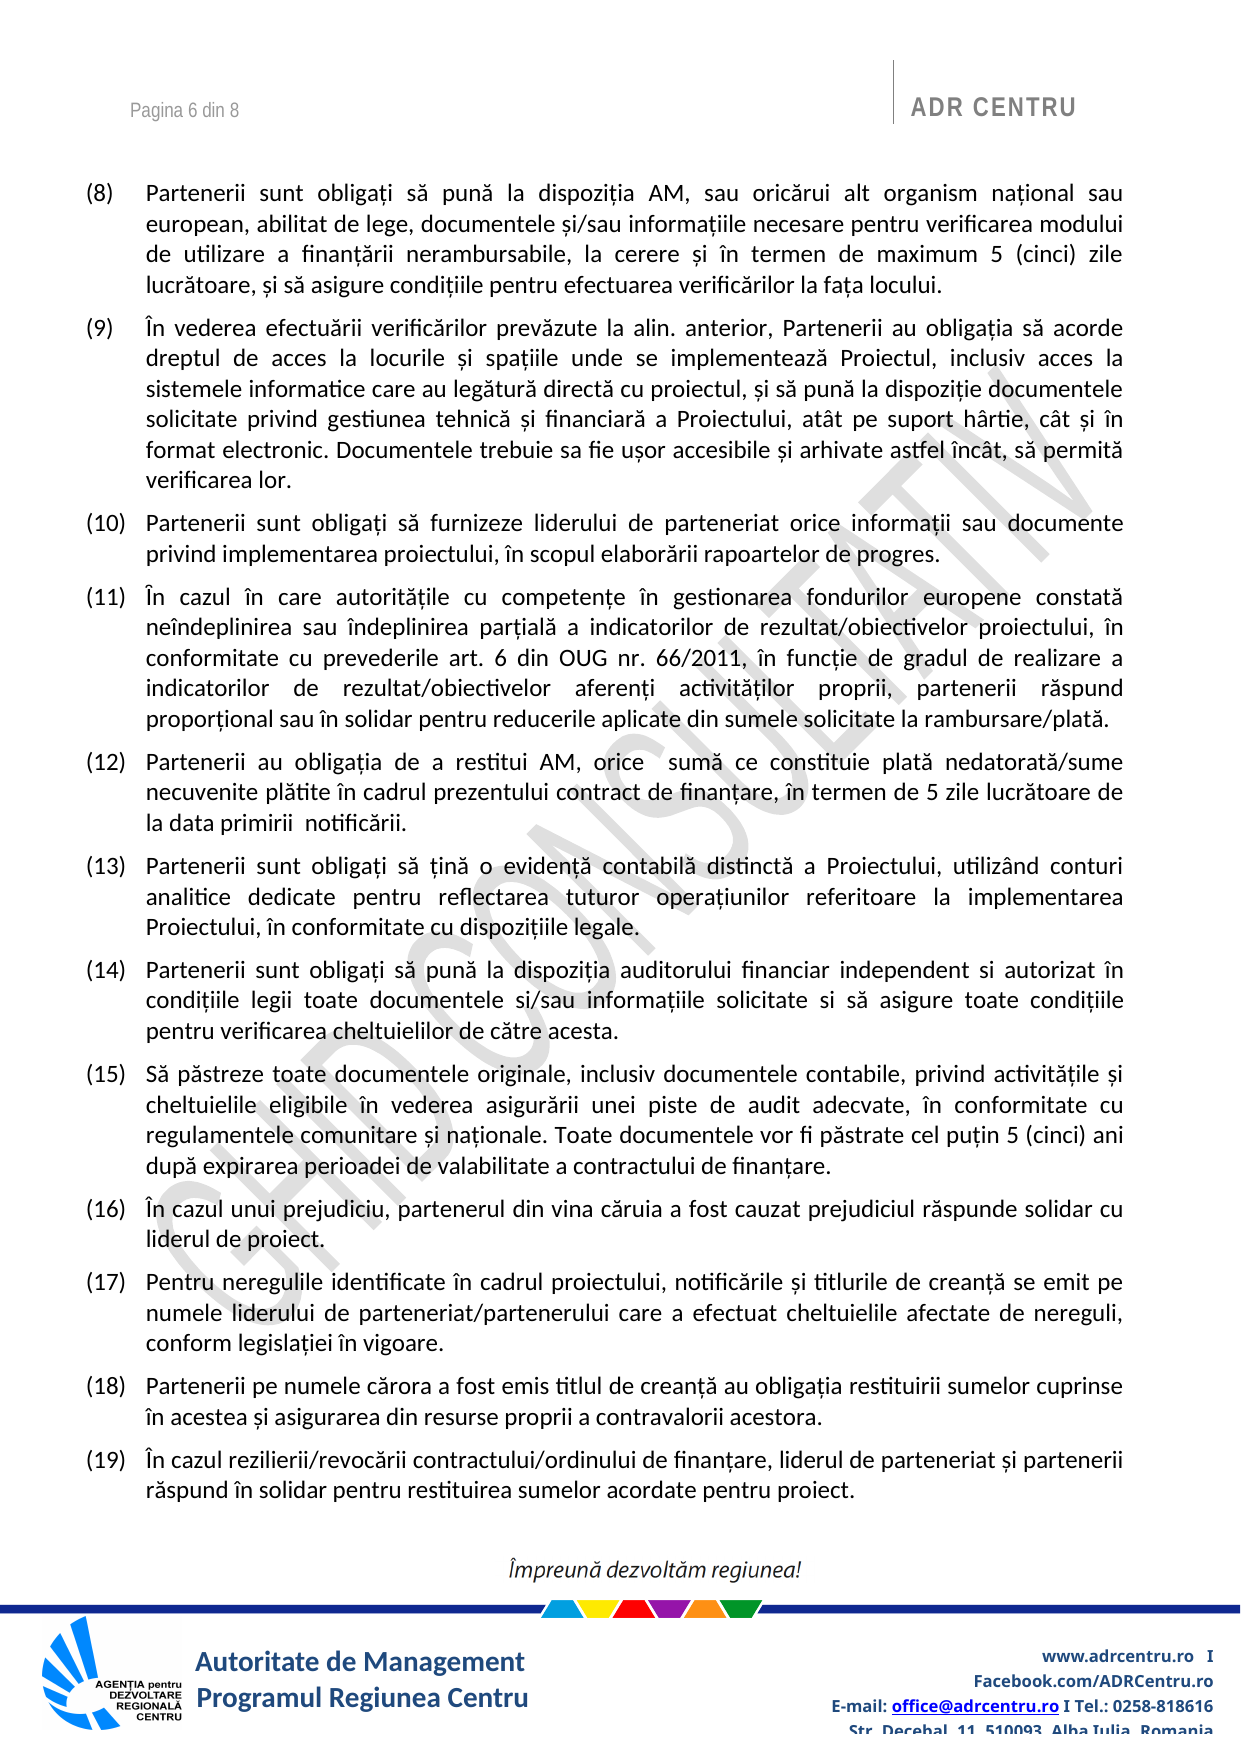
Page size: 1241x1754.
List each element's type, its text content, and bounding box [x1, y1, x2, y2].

list Partenerii sunt obligați să furnizeze liderului de parteneriat orice informații sau documente privind implementarea proiectului, în scopul elaborării rapoartelor de progres. [86, 507, 1125, 568]
picture [495, 1556, 814, 1583]
list În cazul rezilierii/revocării contractului/ordinului de finanțare, liderul de parteneriat și partenerii răspund în solidar pentru restituirea sumelor acordate pentru proiect. [86, 1444, 1125, 1505]
list Partenerii sunt obligați să pună la dispoziția auditorului financiar independent si autorizat în condițiile legii toate documentele si/sau informațiile solicitate si să asigure toate condițiile pentru verificarea cheltuielilor de către acesta. [86, 954, 1125, 1046]
list Pentru neregulile identificate în cadrul proiectului, notificările și titlurile de creanță se emit pe numele liderului de parteneriat/partenerului care a efectuat cheltuielile afectate de nereguli, conform legislației în vigoare. [86, 1266, 1125, 1358]
picture [0, 1600, 550, 1730]
list Partenerii sunt obligați să țină o evidență contabilă distinctă a Proiectului, utilizând conturi analitice dedicate pentru reflectarea tuturor operațiunilor referitoare la implementarea Proiectului, în conformitate cu dispozițiile legale. [86, 850, 1125, 942]
list Partenerii au obligația de a restitui AM, orice sumă ce constituie plată nedatorată/sume necuvenite plătite în cadrul prezentului contract de finanțare, în termen de 5 zile lucrătoare de la data primirii notificării. [86, 746, 1125, 838]
list În cazul unui prejudiciu, partenerul din vina căruia a fost cauzat prejudiciul răspunde solidar cu liderul de proiect. [86, 1193, 1125, 1254]
list Partenerii pe numele cărora a fost emis titlul de creanță au obligația restituirii sumelor cuprinse în acestea și asigurarea din resurse proprii a contravalorii acestora. [86, 1370, 1125, 1431]
list Să păstreze toate documentele originale, inclusiv documentele contabile, privind activitățile și cheltuielile eligibile în vederea asigurării unei piste de audit adecvate, în conformitate cu regulamentele comunitare și naționale. Toate documentele vor fi păstrate cel puțin 5 (cinci) ani după expirarea perioadei de valabilitate a contractului de finanțare. [86, 1058, 1125, 1180]
list Partenerii sunt obligați să pună la dispoziția AM, sau oricărui alt organism național sau european, abilitat de lege, documentele și/sau informațiile necesare pentru verificarea modului de utilizare a finanțării nerambursabile, la cerere și în termen de maximum 5 (cinci) zile lucrătoare, și să asigure condițiile pentru efectuarea verificărilor la fața locului. [86, 177, 1125, 299]
picture [574, 1600, 1241, 1618]
list Ȋn cazul în care autoritățile cu competențe în gestionarea fondurilor europene constată neîndeplinirea sau îndeplinirea parțială a indicatorilor de rezultat/obiectivelor proiectului, în conformitate cu prevederile art. 6 din OUG nr. 66/2011, în funcție de gradul de realizare a indicatorilor de rezultat/obiectivelor aferenți activităților proprii, partenerii răspund proporțional sau în solidar pentru reducerile aplicate din sumele solicitate la rambursare/plată. [86, 581, 1125, 733]
list În vederea efectuării verificărilor prevăzute la alin. anterior, Partenerii au obligația să acorde dreptul de acces la locurile și spațiile unde se implementează Proiectul, inclusiv acces la sistemele informatice care au legătură directă cu proiectul, și să pună la dispoziție documentele solicitate privind gestiunea tehnică și financiară a Proiectului, atât pe suport hârtie, cât și în format electronic. Documentele trebuie sa fie ușor accesibile și arhivate astfel încât, să permită verificarea lor. [86, 312, 1125, 495]
